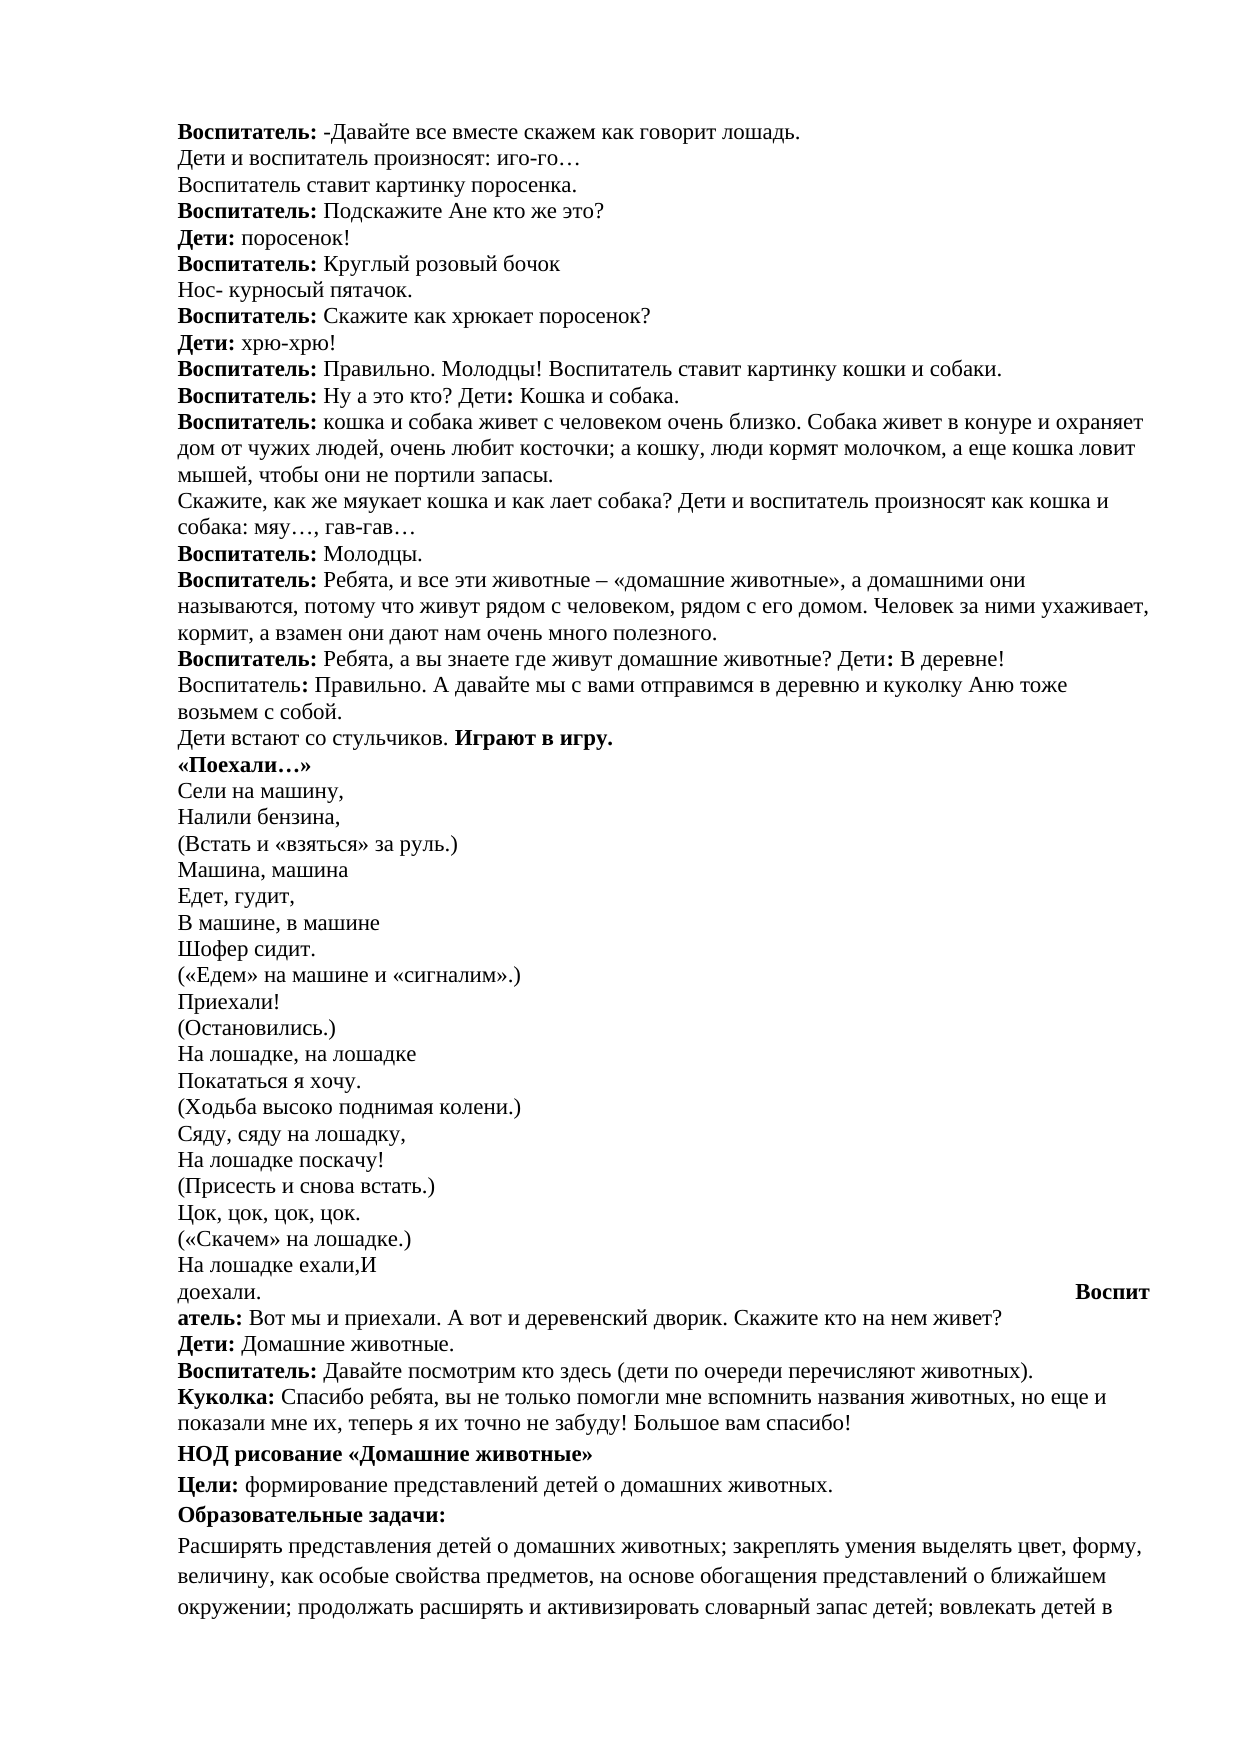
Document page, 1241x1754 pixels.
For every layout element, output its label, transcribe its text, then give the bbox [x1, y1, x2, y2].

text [177, 118, 1152, 1436]
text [177, 1466, 1152, 1619]
text НОД рисование «Домашние животные» [177, 1436, 1152, 1466]
